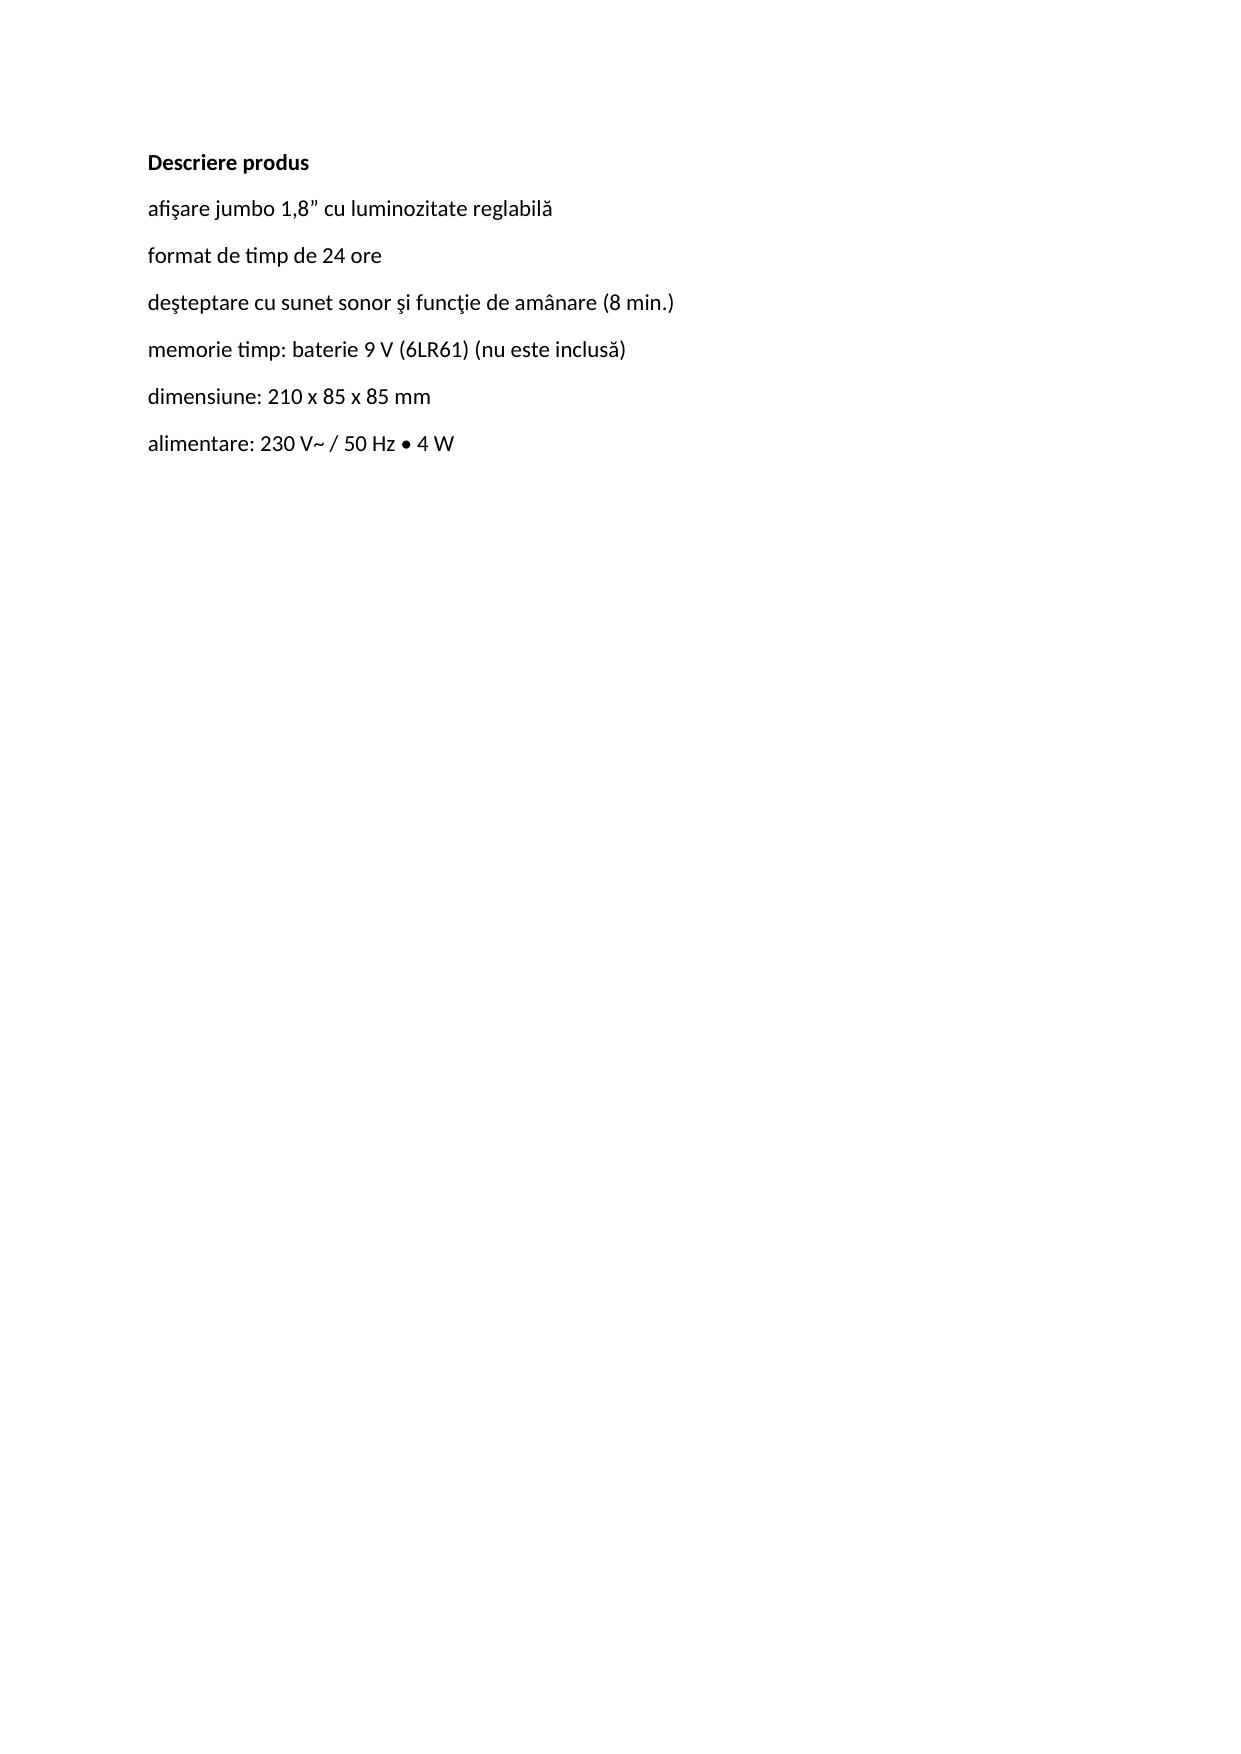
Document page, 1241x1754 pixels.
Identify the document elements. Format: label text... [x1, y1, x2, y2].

text deşteptare cu sunet sonor şi funcţie de amânare (8 min.) [148, 288, 1093, 316]
text Descriere produs [148, 148, 1093, 176]
text format de timp de 24 ore [148, 241, 1093, 269]
text afişare jumbo 1,8” cu luminozitate reglabilă [148, 194, 1093, 222]
text memorie timp: baterie 9 V (6LR61) (nu este inclusă) [148, 335, 1093, 363]
text dimensiune: 210 x 85 x 85 mm [148, 382, 1093, 410]
text alimentare: 230 V~ / 50 Hz • 4 W [148, 429, 1093, 457]
